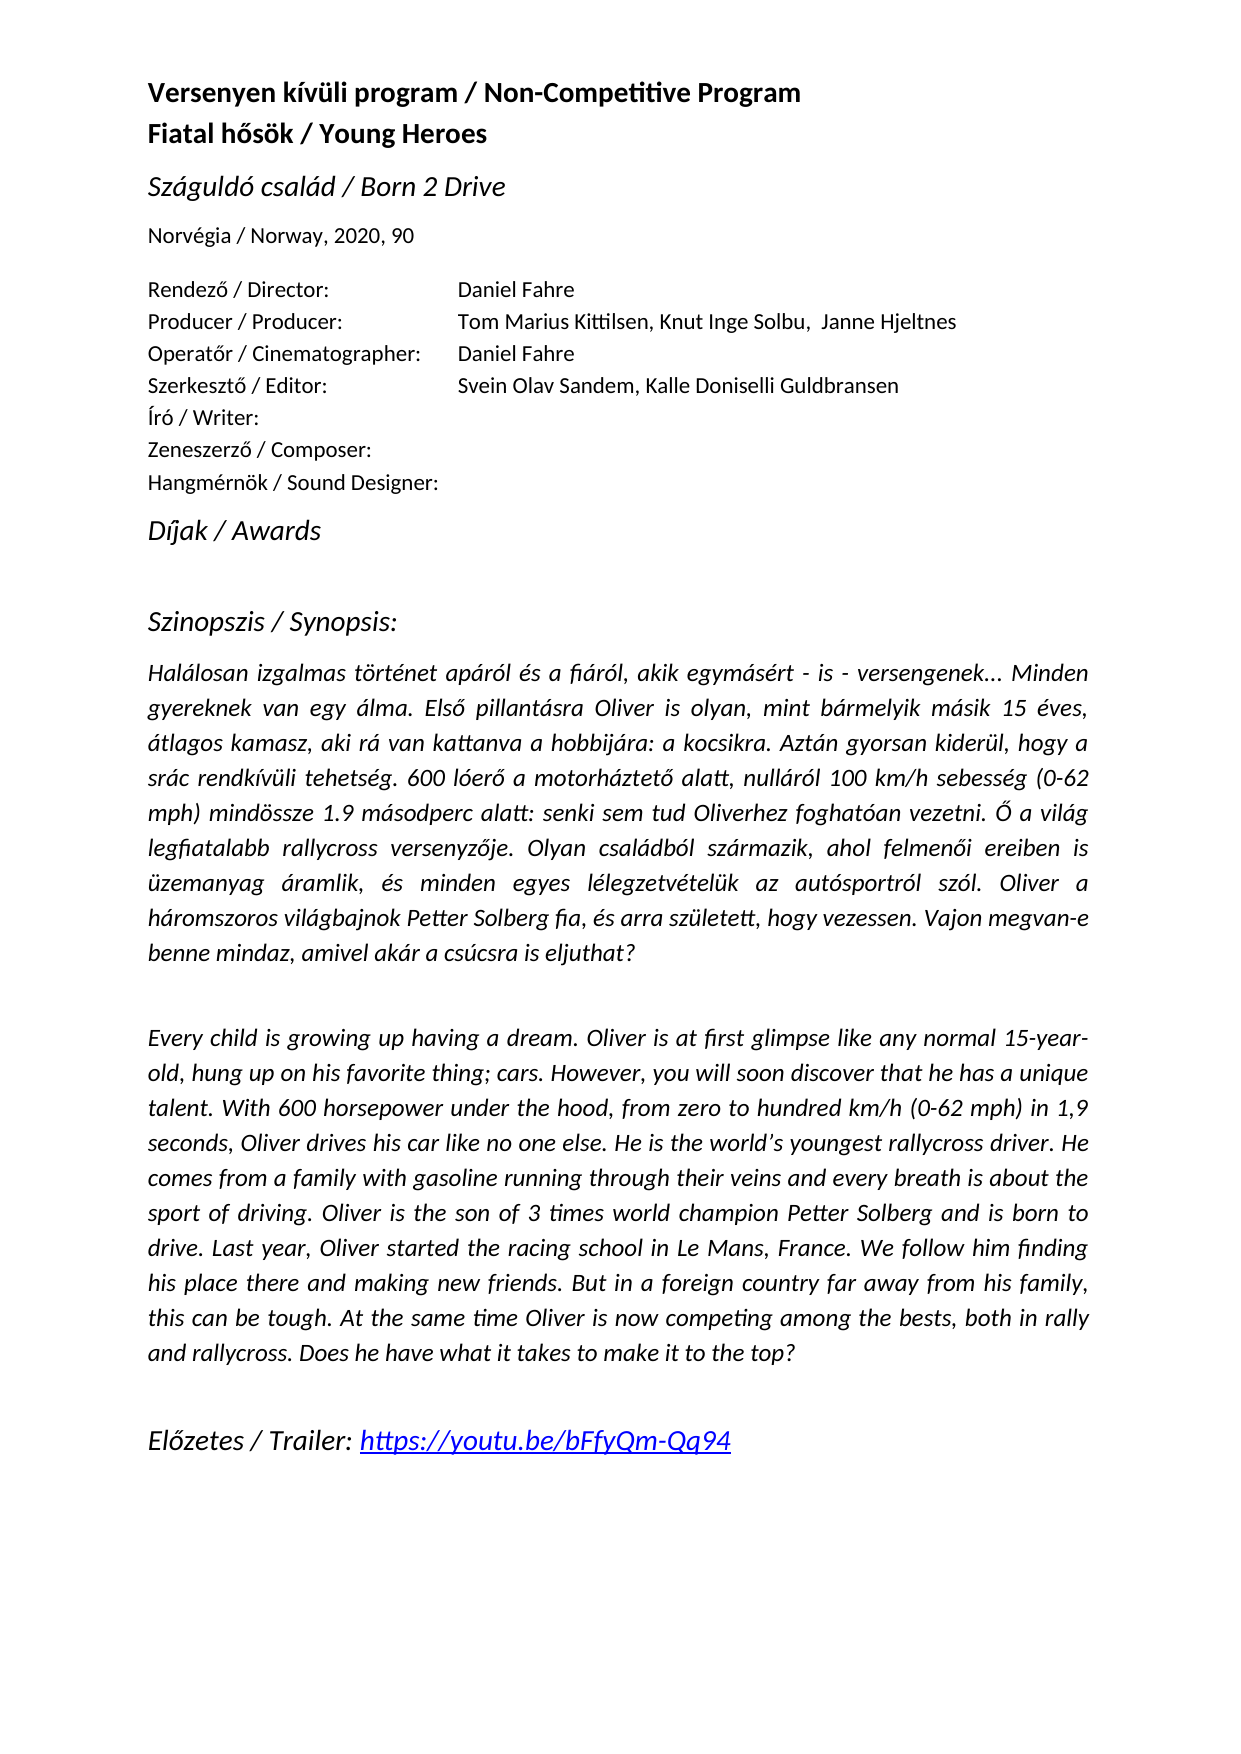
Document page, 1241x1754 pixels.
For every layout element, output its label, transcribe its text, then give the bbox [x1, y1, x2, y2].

text Fiatal hősök / Young Heroes [148, 115, 1093, 150]
text Író / Writer: [148, 403, 1093, 431]
text Operatőr / Cinematographer: Daniel Fahre [148, 339, 1093, 367]
subtitle Előzetes / Trailer: https://youtu.be/bFfyQm-Qq94 [148, 1422, 1093, 1457]
text Rendező / Director: Daniel Fahre [148, 275, 1093, 303]
text Versenyen kívüli program / Non-Competitive Program [148, 74, 1093, 109]
subtitle Száguldó család / Born 2 Drive [148, 168, 1093, 204]
text Szerkesztő / Editor: Svein Olav Sandem, Kalle Doniselli Guldbransen [148, 371, 1093, 399]
text Zeneszerző / Composer: [148, 436, 1093, 464]
text Hangmérnök / Sound Designer: [148, 468, 1093, 496]
text Halálosan izgalmas történet apáról és a fiáról, akik egymásért - is - versengenek... Minden gyereknek van egy álma. Első pillantásra Oliver is olyan, mint bármelyik másik 15 éves, átlagos kamasz, aki rá van kattanva a hobbijára: a kocsikra. Aztán gyorsan kiderül, hogy a srác rendkívüli tehetség. 600 lóerő a motorháztető alatt, nulláról 100 km/h sebesség (0-62 mph) mindössze 1.9 másodperc alatt: senki sem tud Oliverhez foghatóan vezetni. Ő a világ legfiatalabb rallycross versenyzője. Olyan családból származik, ahol felmenői ereiben is üzemanyag áramlik, és minden egyes lélegzetvételük az autósportról szól. Oliver a háromszoros világbajnok Petter Solberg fia, és arra született, hogy vezessen. Vajon megvan-e benne mindaz, amivel akár a csúcsra is eljuthat? [148, 657, 1093, 967]
text Producer / Producer: Tom Marius Kittilsen, Knut Inge Solbu, Janne Hjeltnes [148, 307, 1093, 335]
text Norvégia / Norway, 2020, 90 [148, 222, 1093, 250]
subtitle Díjak / Awards [148, 512, 1093, 548]
text Every child is growing up having a dream. Oliver is at first glimpse like any normal 15-year-old, hung up on his favorite thing; cars. However, you will soon discover that he has a unique talent. With 600 horsepower under the hood, from zero to hundred km/h (0-62 mph) in 1,9 seconds, Oliver drives his car like no one else. He is the world’s youngest rallycross driver. He comes from a family with gasoline running through their veins and every breath is about the sport of driving. Oliver is the son of 3 times world champion Petter Solberg and is born to drive. Last year, Oliver started the racing school in Le Mans, France. We follow him finding his place there and making new friends. But in a foreign country far away from his family, this can be tough. At the same time Oliver is now competing among the bests, both in rally and rallycross. Does he have what it takes to make it to the top? [148, 1022, 1093, 1367]
subtitle Szinopszis / Synopsis: [148, 603, 1093, 639]
